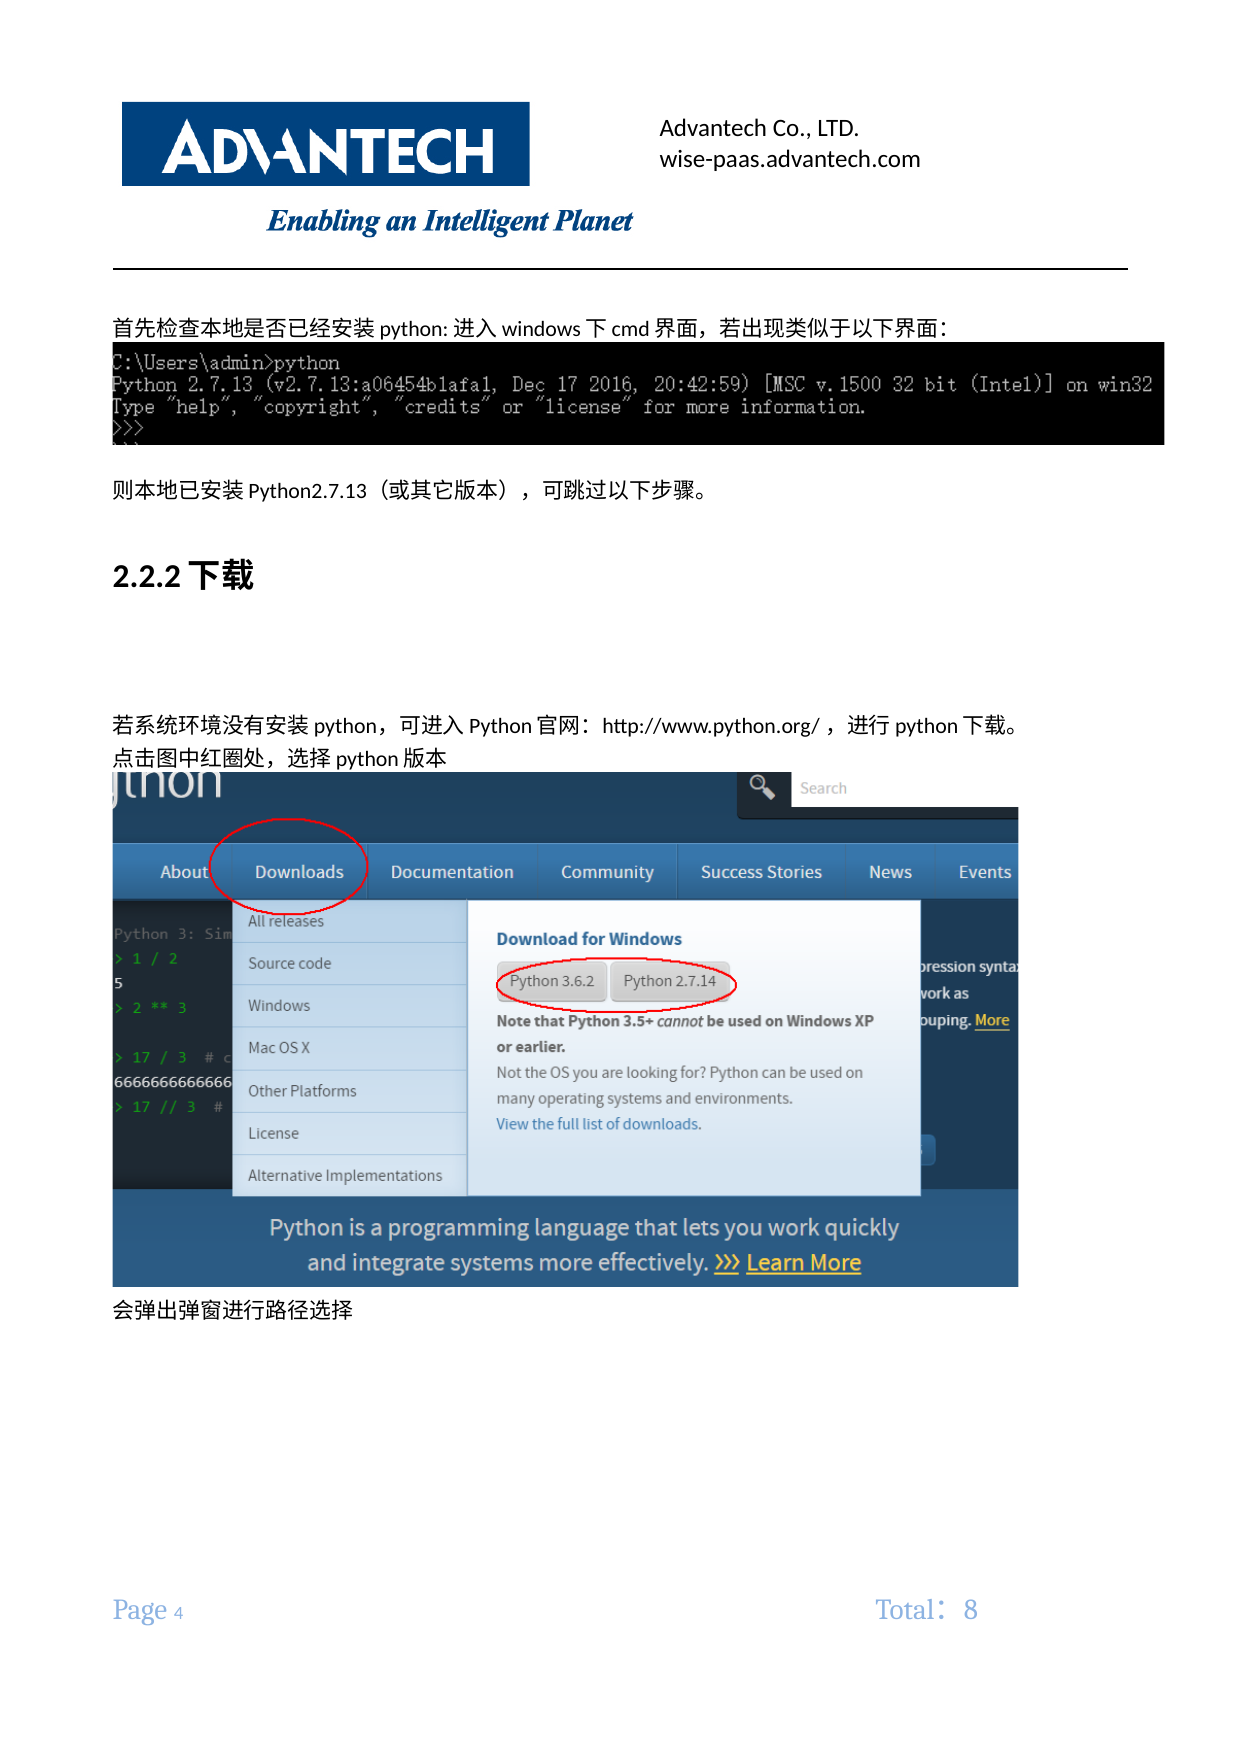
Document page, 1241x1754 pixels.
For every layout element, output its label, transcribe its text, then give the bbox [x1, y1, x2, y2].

picture [112, 342, 1165, 445]
text 点击图中红圈处，选择python版本 [112, 740, 1128, 773]
picture [112, 88, 638, 244]
text 若系统环境没有安装python，可进入Python官网：http://www.python.org/ ，进行python下载。 [112, 708, 1128, 740]
picture [112, 772, 1019, 1287]
text 首先检查本地是否已经安装python: 进入windows下cmd界面，若出现类似于以下界面： [112, 310, 1128, 342]
subtitle 下载 [112, 541, 1128, 606]
text 则本地已安装Python2.7.13（或其它版本），可跳过以下步骤。 [112, 473, 1128, 505]
text 会弹出弹窗进行路径选择 [112, 1293, 1128, 1325]
